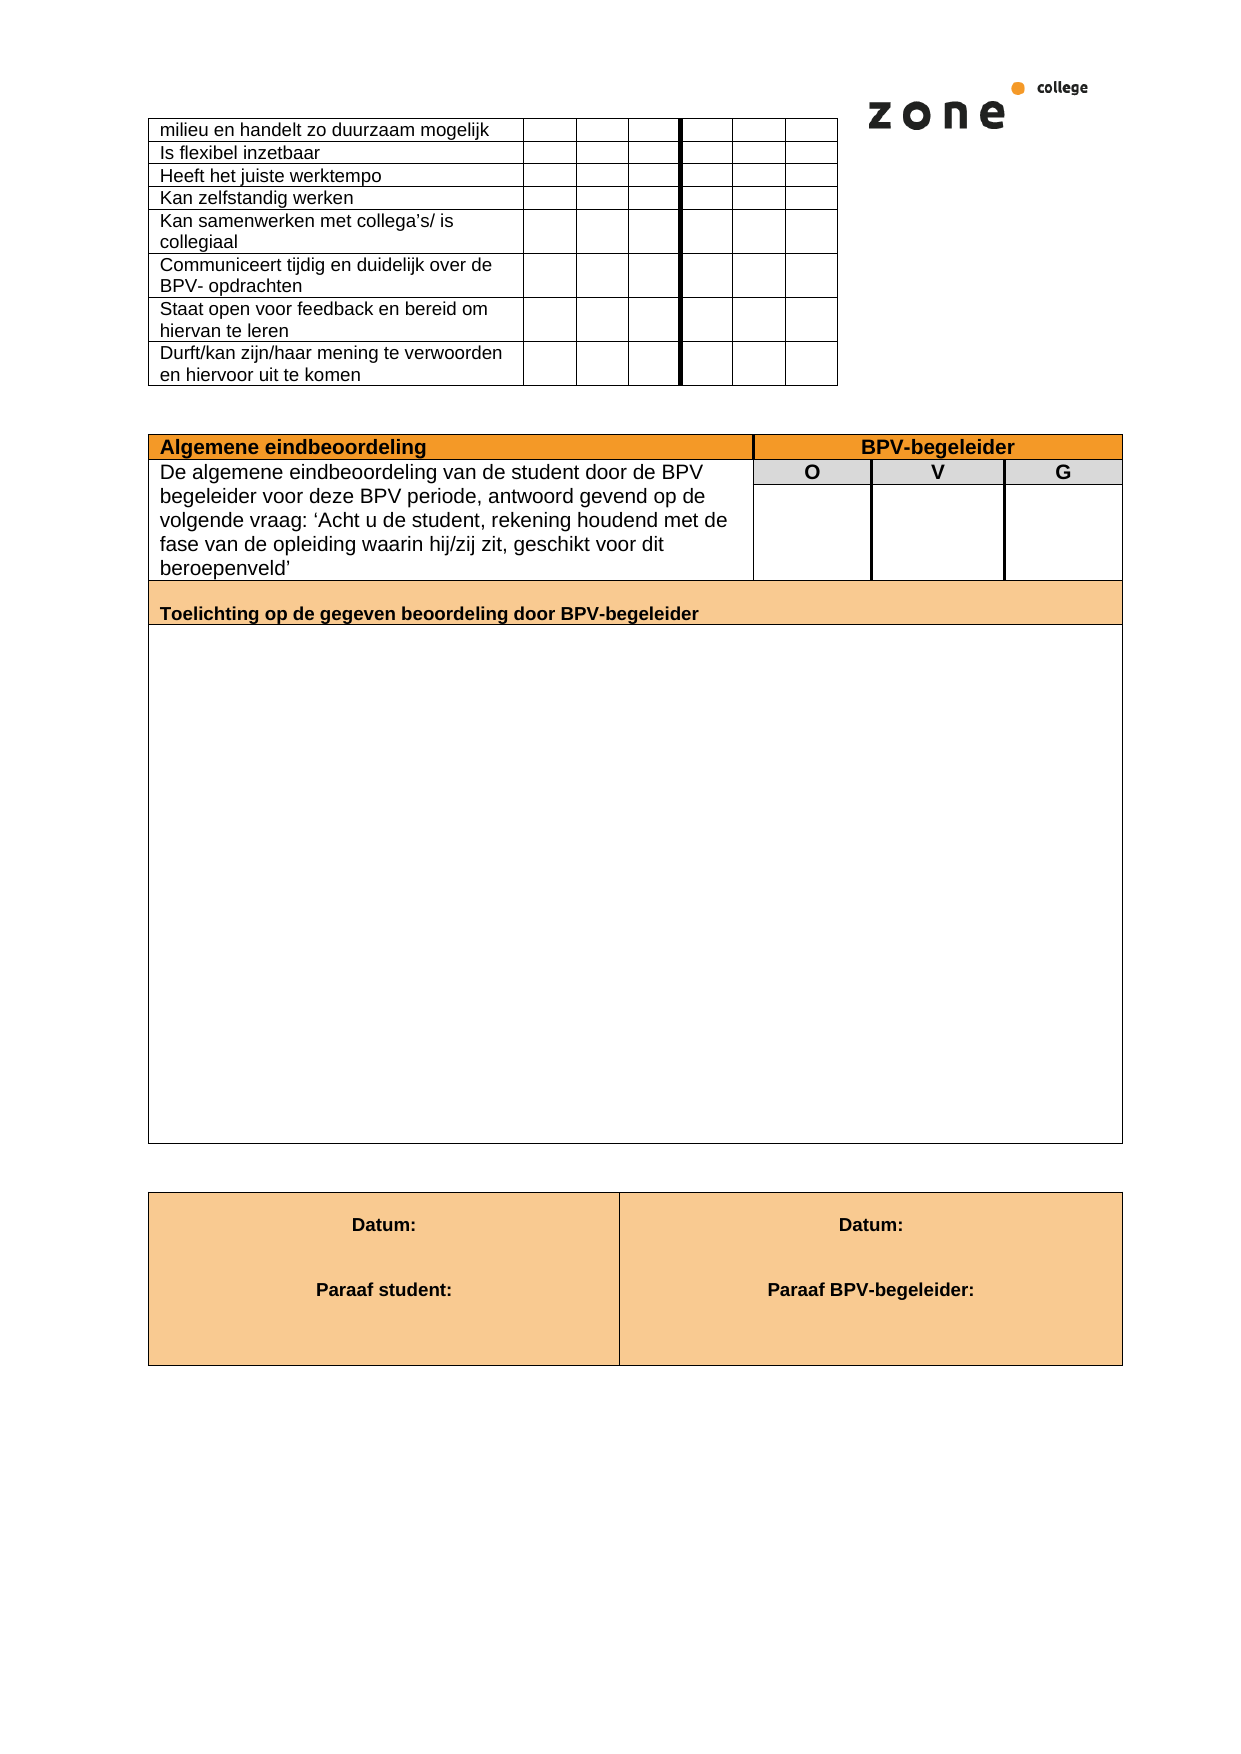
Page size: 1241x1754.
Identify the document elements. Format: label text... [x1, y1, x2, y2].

table_cell [577, 210, 628, 253]
table_cell V [873, 460, 1003, 484]
table_cell [577, 119, 628, 141]
table_cell [629, 298, 678, 341]
table_cell [733, 187, 785, 208]
table_cell [524, 164, 576, 186]
table_cell [683, 119, 732, 141]
table_cell [786, 298, 837, 341]
table_cell [786, 119, 837, 141]
table_cell Toelichting op de gegeven beoordeling door BPV-begeleider [149, 581, 1122, 624]
table_header Datum: Paraaf BPV-begeleider: [620, 1193, 1122, 1365]
table_cell [786, 187, 837, 208]
table_cell [577, 298, 628, 341]
table_cell [524, 142, 576, 163]
table_cell [524, 119, 576, 141]
table_cell Is flexibel inzetbaar [149, 142, 523, 163]
table_cell [629, 119, 678, 141]
table_cell [683, 164, 732, 186]
table_cell [577, 342, 628, 385]
table_cell Communiceert tijdig en duidelijk over de BPV- opdrachten [149, 254, 523, 297]
table_cell Is zich bewust van de impact van zijn/haar handelen op het milieu en handelt zo duurzaam mogelijk [149, 119, 523, 141]
table_cell [786, 342, 837, 385]
table_cell [629, 164, 678, 186]
table_cell [577, 254, 628, 297]
table_cell [524, 298, 576, 341]
table_header Datum: Paraaf student: [149, 1193, 619, 1365]
table_cell De algemene eindbeoordeling van de student door de BPV begeleider voor deze BPV periode, antwoord gevend op de volgende vraag: ‘Acht u de student, rekening houdend met de fase van de opleiding waarin hij/zij zit, geschikt voor dit beroepenveld’ [149, 460, 753, 580]
table_cell [786, 254, 837, 297]
table_cell [629, 342, 678, 385]
table_cell [733, 298, 785, 341]
table_cell [683, 142, 732, 163]
table_cell [733, 142, 785, 163]
table_cell [629, 254, 678, 297]
table_cell O [754, 460, 870, 484]
table_cell [577, 142, 628, 163]
table_cell [786, 164, 837, 186]
table_cell [1006, 485, 1122, 580]
table_cell [577, 187, 628, 208]
table_cell [786, 210, 837, 253]
table_cell [524, 187, 576, 208]
table_cell [683, 210, 732, 253]
table_cell Staat open voor feedback en bereid om hiervan te leren [149, 298, 523, 341]
table_cell [733, 119, 785, 141]
table_cell Durft/kan zijn/haar mening te verwoorden en hiervoor uit te komen [149, 342, 523, 385]
table_cell [754, 485, 870, 580]
picture [856, 61, 1093, 143]
table_cell [733, 164, 785, 186]
table_cell [786, 142, 837, 163]
table_cell [873, 485, 1003, 580]
table_cell [577, 164, 628, 186]
table_header Algemene eindbeoordeling [149, 435, 752, 459]
table_cell [524, 254, 576, 297]
table_cell [733, 210, 785, 253]
table_cell Kan samenwerken met collega’s/ is collegiaal [149, 210, 523, 253]
table_cell Heeft het juiste werktempo [149, 164, 523, 186]
table_cell G [1006, 460, 1122, 484]
table_cell [149, 625, 1122, 1143]
table_cell [683, 342, 732, 385]
table_cell [683, 254, 732, 297]
table_cell [733, 254, 785, 297]
table_cell [683, 187, 732, 208]
table_cell Kan zelfstandig werken [149, 187, 523, 208]
table_cell [524, 342, 576, 385]
table_header BPV-begeleider [755, 435, 1122, 459]
table_cell [629, 187, 678, 208]
table_cell [629, 142, 678, 163]
table_cell [733, 342, 785, 385]
table_cell [524, 210, 576, 253]
table_cell [683, 298, 732, 341]
table_cell [629, 210, 678, 253]
